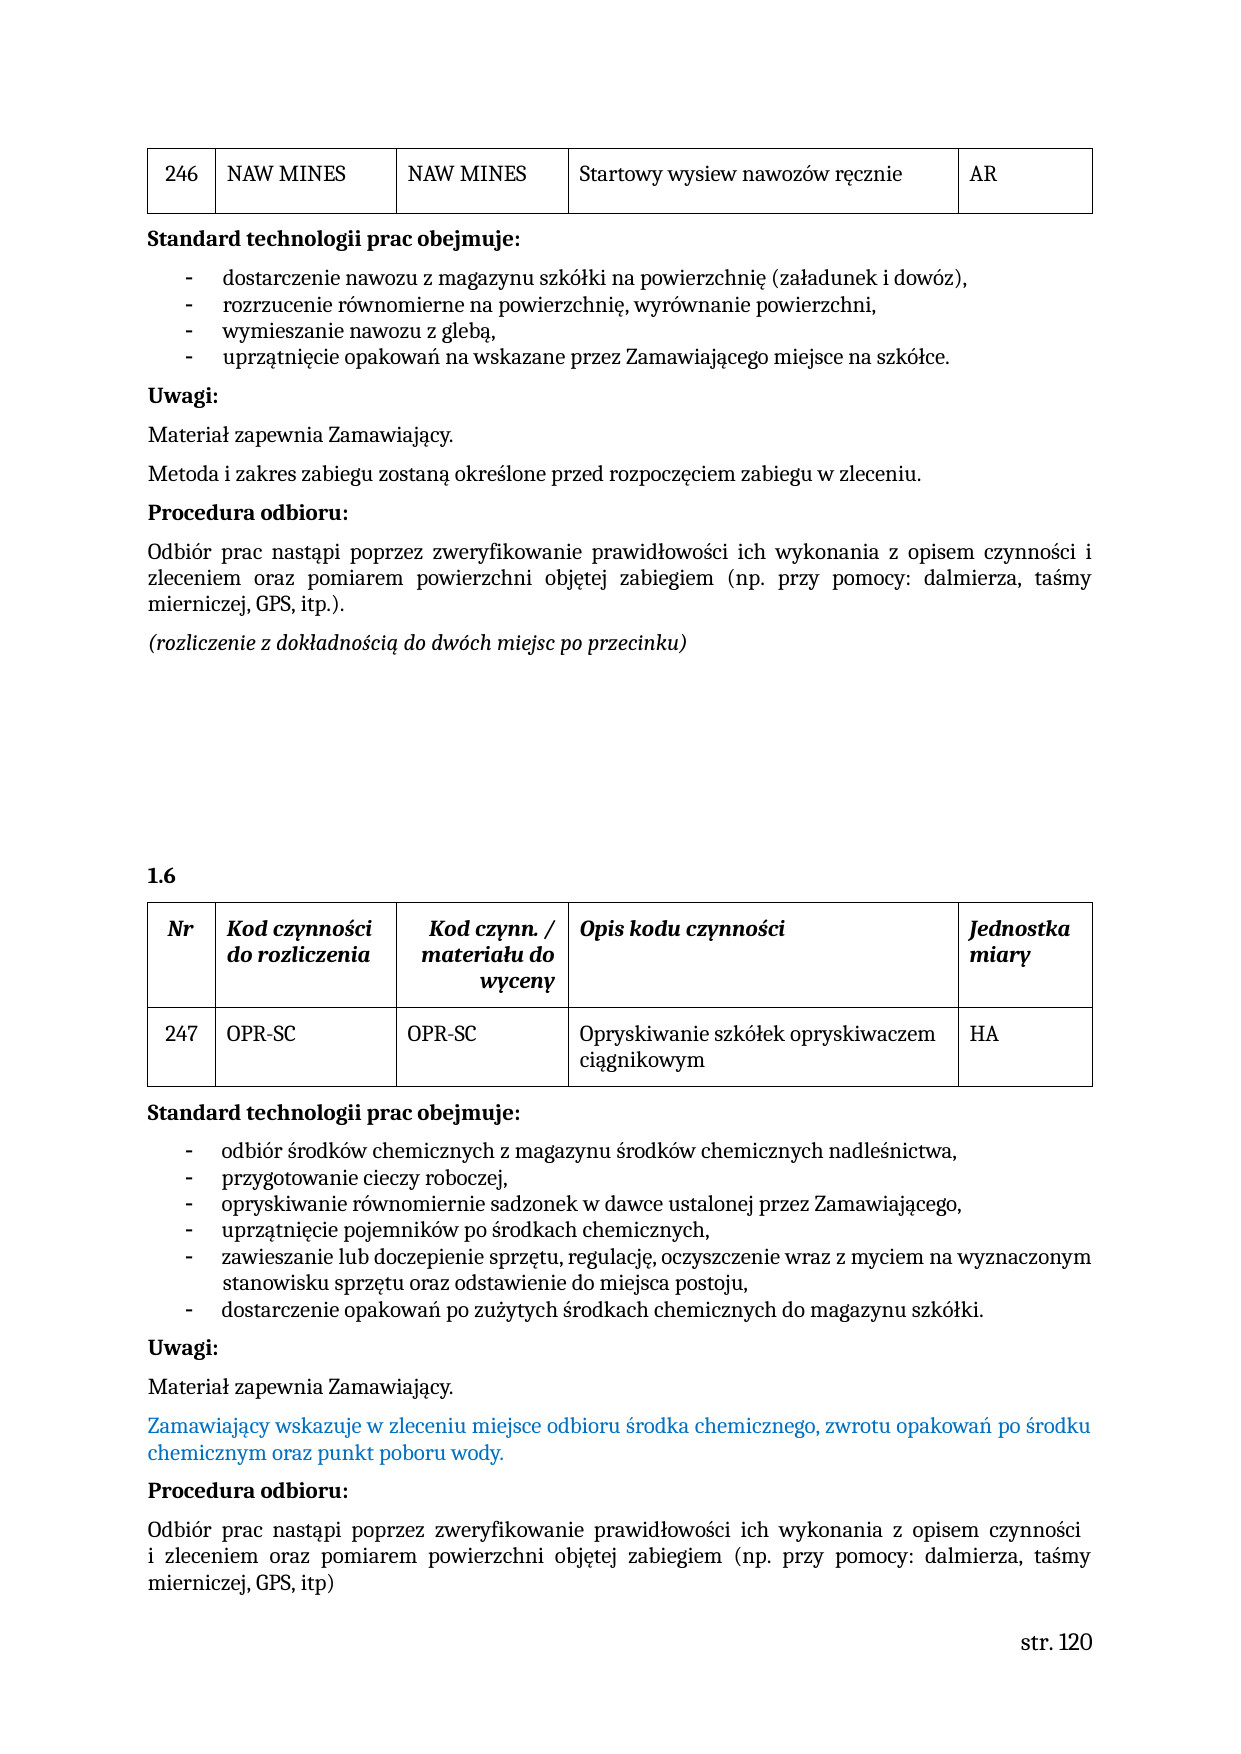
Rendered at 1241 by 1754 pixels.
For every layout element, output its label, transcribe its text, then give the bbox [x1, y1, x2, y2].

text Standard technologii prac obejmuje: [148, 1099, 1093, 1126]
list przygotowanie cieczy roboczej, [185, 1164, 1093, 1191]
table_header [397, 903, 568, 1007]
text Materiał zapewnia Zamawiający. [148, 422, 1093, 448]
list zawieszanie lub doczepienie sprzętu, regulację, oczyszczenie wraz z myciem na wyznaczonym stanowisku sprzętu oraz odstawienie do miejsca postoju, [185, 1244, 1093, 1296]
text Odbiór prac nastąpi poprzez zweryfikowanie prawidłowości ich wykonania z opisem czynności i zleceniem oraz pomiarem powierzchni objętej zabiegiem (np. przy pomocy: dalmierza, taśmy mierniczej, GPS, itp.). [148, 538, 1093, 617]
text Procedura odbioru: [148, 1478, 1093, 1504]
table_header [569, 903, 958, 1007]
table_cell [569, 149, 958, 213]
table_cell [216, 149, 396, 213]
list rozrzucenie równomierne na powierzchnię, wyrównanie powierzchni, [185, 291, 1093, 318]
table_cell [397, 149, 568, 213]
list uprzątnięcie opakowań na wskazane przez Zamawiającego miejsce na szkółce. [185, 344, 1093, 371]
text Zamawiający wskazuje w zleceniu miejsce odbioru środka chemicznego, zwrotu opakowań po środku chemicznym oraz punkt poboru wody. [148, 1413, 1093, 1466]
list uprzątnięcie pojemników po środkach chemicznych, [185, 1217, 1093, 1244]
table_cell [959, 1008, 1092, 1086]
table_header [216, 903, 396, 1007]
text Procedura odbioru: [148, 499, 1093, 526]
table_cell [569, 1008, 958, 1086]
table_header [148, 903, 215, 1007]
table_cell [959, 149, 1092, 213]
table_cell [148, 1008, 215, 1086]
text Uwagi: [148, 1335, 1093, 1362]
list wymieszanie nawozu z glebą, [185, 318, 1093, 344]
text 1.6 [148, 863, 1093, 889]
text Materiał zapewnia Zamawiający. [148, 1374, 1093, 1400]
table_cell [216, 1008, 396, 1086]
list odbiór środków chemicznych z magazynu środków chemicznych nadleśnictwa, [185, 1138, 1093, 1164]
text Odbiór prac nastąpi poprzez zweryfikowanie prawidłowości ich wykonania z opisem czynności i zleceniem oraz pomiarem powierzchni objętej zabiegiem (np. przy pomocy: dalmierza, taśmy mierniczej, GPS, itp) [148, 1517, 1093, 1596]
text Standard technologii prac obejmuje: [148, 226, 1093, 253]
text Metoda i zakres zabiegu zostaną określone przed rozpoczęciem zabiegu w zleceniu. [148, 461, 1093, 487]
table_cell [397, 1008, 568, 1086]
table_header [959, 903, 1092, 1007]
list opryskiwanie równomiernie sadzonek w dawce ustalonej przez Zamawiającego, [185, 1191, 1093, 1217]
text (rozliczenie z dokładnością do dwóch miejsc po przecinku) [148, 630, 1093, 656]
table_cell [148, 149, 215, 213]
list dostarczenie nawozu z magazynu szkółki na powierzchnię (załadunek i dowóz), [185, 265, 1093, 291]
text Uwagi: [148, 383, 1093, 409]
list dostarczenie opakowań po zużytych środkach chemicznych do magazynu szkółki. [185, 1296, 1093, 1323]
